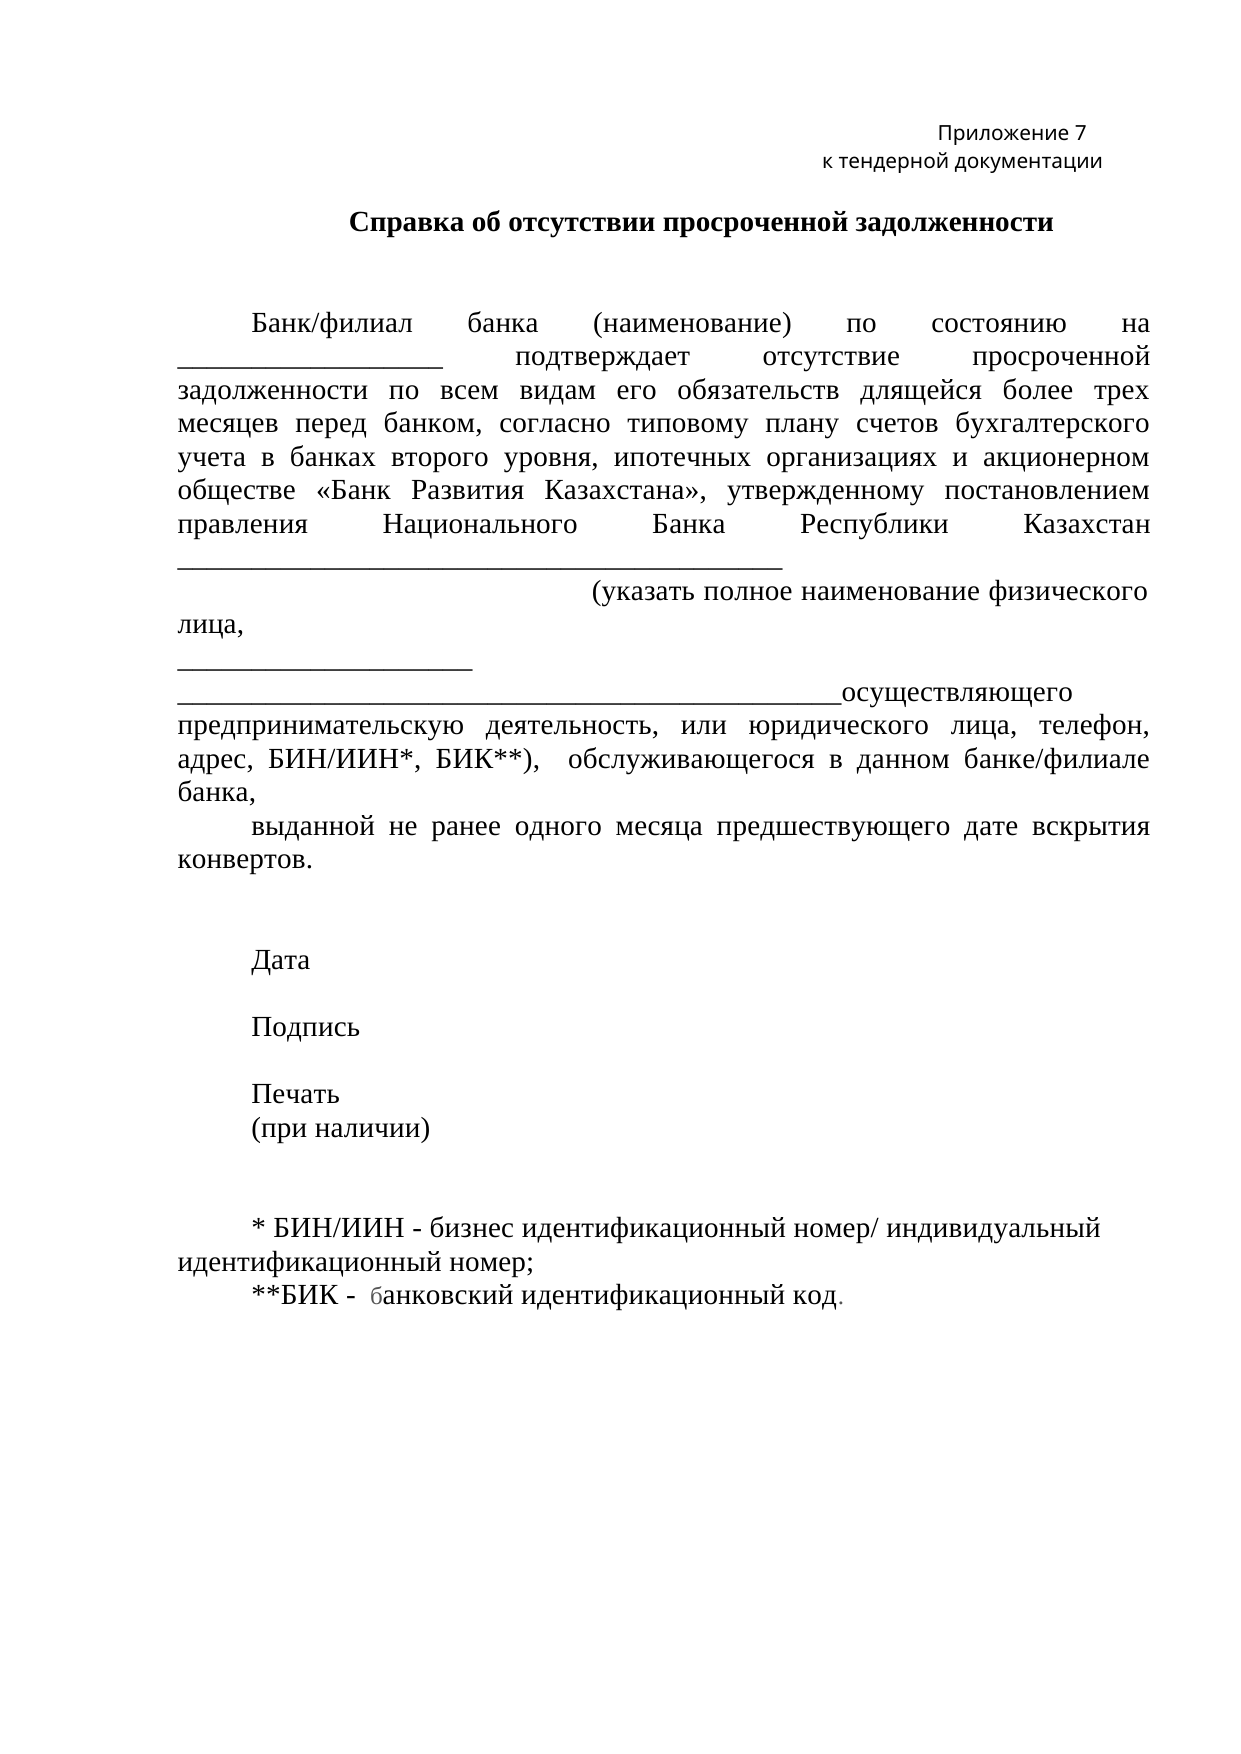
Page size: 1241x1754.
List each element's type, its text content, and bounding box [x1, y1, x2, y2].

text (указать полное наименование физического лица, _________________________________________________________________осуществляющего предпринимательскую деятельность, или юридического лица, телефон, адрес, БИН/ИИН*, БИК**), обслуживающегося в данном банке/филиале банка, [177, 573, 1152, 808]
text * БИН/ИИН - бизнес идентификационный номер/ индивидуальный идентификационный номер; [177, 1210, 1152, 1277]
text Приложение 7 к тендерной документации [177, 118, 1152, 175]
text Подпись [177, 1009, 1152, 1043]
text Дата [177, 942, 1152, 976]
text Печать [177, 1076, 1152, 1110]
text (при наличии) [177, 1110, 1152, 1143]
text Банк/филиал банка (наименование) по состоянию на __________________ подтверждает отсутствие просроченной задолженности по всем видам его обязательств длящейся более трех месяцев перед банком, согласно типовому плану счетов бухгалтерского учета в банках второго уровня, ипотечных организациях и акционерном обществе «Банк Развития Казахстана», утвержденному постановлением правления Национального Банка Республики Казахстан _________________________________________ [177, 305, 1152, 573]
text выданной не ранее одного месяца предшествующего дате вскрытия конвертов. [177, 808, 1152, 875]
text Справка об отсутствии просроченной задолженности [177, 204, 1152, 238]
text **БИК - банковский идентификационный код. [177, 1277, 1152, 1311]
